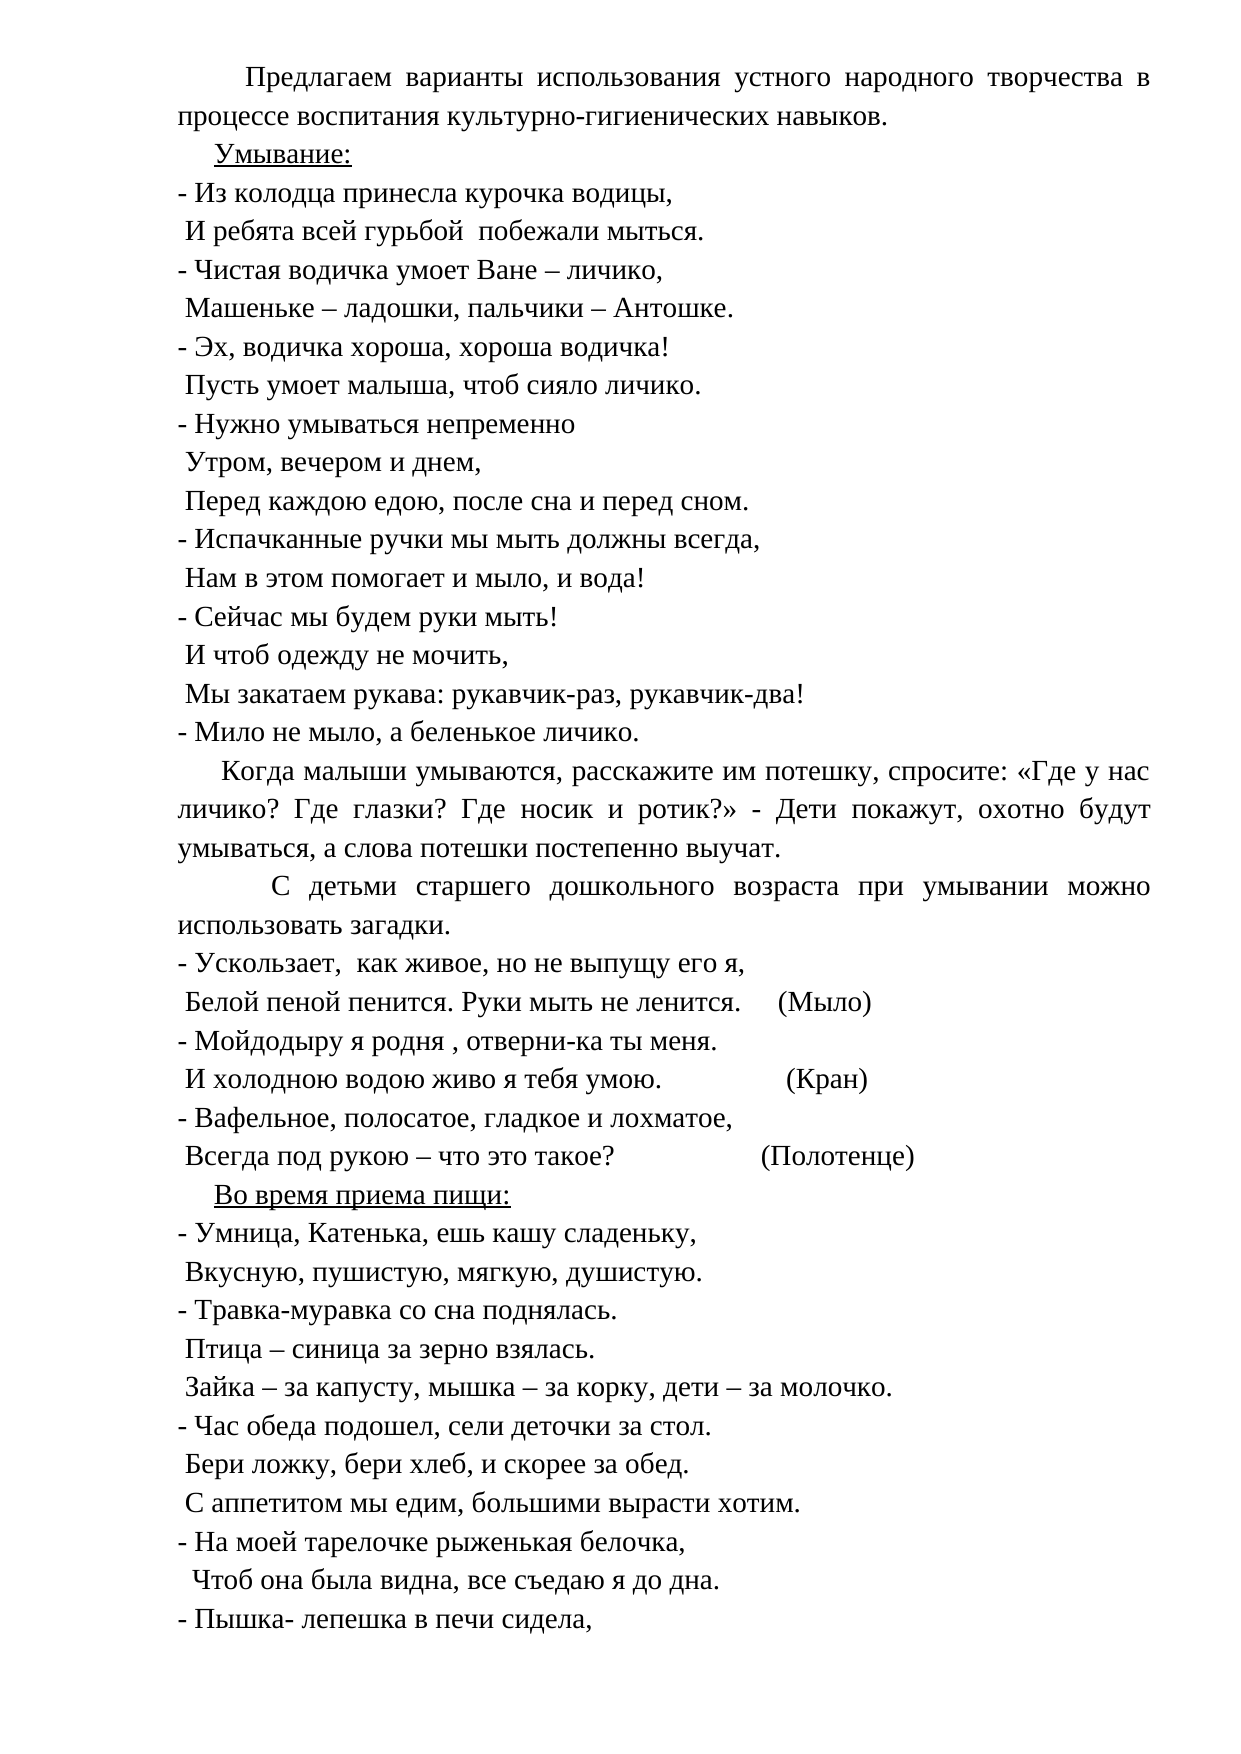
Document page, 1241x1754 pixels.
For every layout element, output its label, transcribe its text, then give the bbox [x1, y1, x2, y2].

text И холодною водою живо я тебя умою. (Кран) [177, 1061, 1152, 1095]
text - Ускользает, как живое, но не выпущу его я, [177, 946, 1152, 979]
text - На моей тарелочке рыженькая белочка, [177, 1524, 1152, 1557]
text Чтоб она была видна, все съедаю я до дна. [177, 1562, 1152, 1596]
text - Умница, Катенька, ешь кашу сладеньку, [177, 1215, 1152, 1249]
text - Мило не мыло, а беленькое личико. [177, 714, 1152, 748]
text Перед каждою едою, после сна и перед сном. [177, 483, 1152, 517]
text Зайка – за капусту, мышка – за корку, дети – за молочко. [177, 1369, 1152, 1403]
text - Нужно умываться непременно [177, 406, 1152, 439]
text Вкусную, пушистую, мягкую, душистую. [177, 1254, 1152, 1287]
text Бери ложку, бери хлеб, и скорее за обед. [177, 1447, 1152, 1480]
text Пусть умоет малыша, чтоб сияло личико. [177, 367, 1152, 401]
text - Вафельное, полосатое, гладкое и лохматое, [177, 1100, 1152, 1133]
text - Чистая водичка умоет Ване – личико, [177, 252, 1152, 285]
text - Пышка- лепешка в печи сидела, [177, 1601, 1152, 1634]
text - Испачканные ручки мы мыть должны всегда, [177, 522, 1152, 555]
text Всегда под рукою – что это такое? (Полотенце) [177, 1138, 1152, 1172]
text Белой пеной пенится. Руки мыть не ленится. (Мыло) [177, 984, 1152, 1018]
text Утром, вечером и днем, [177, 444, 1152, 478]
text И ребята всей гурьбой побежали мыться. [177, 213, 1152, 247]
text - Сейчас мы будем руки мыть! [177, 599, 1152, 632]
text - Из колодца принесла курочка водицы, [177, 175, 1152, 208]
text И чтоб одежду не мочить, [177, 637, 1152, 671]
text Нам в этом помогает и мыло, и вода! [177, 560, 1152, 594]
text - Эх, водичка хороша, хороша водичка! [177, 329, 1152, 362]
text Предлагаем варианты использования устного народного творчества в процессе воспитания культурно-гигиенических навыков. [177, 59, 1152, 131]
text Во время приема пищи: [177, 1177, 1152, 1210]
text Умывание: [177, 136, 1152, 170]
text - Травка-муравка со сна поднялась. [177, 1292, 1152, 1326]
text - Час обеда подошел, сели деточки за стол. [177, 1408, 1152, 1442]
text - Мойдодыру я родня , отверни-ка ты меня. [177, 1023, 1152, 1056]
text С аппетитом мы едим, большими вырасти хотим. [177, 1485, 1152, 1519]
text Машеньке – ладошки, пальчики – Антошке. [177, 290, 1152, 324]
text Птица – синица за зерно взялась. [177, 1331, 1152, 1364]
text Когда малыши умываются, расскажите им потешку, спросите: «Где у нас личико? Где глазки? Где носик и ротик?» - Дети покажут, охотно будут умываться, а слова потешки постепенно выучат. [177, 753, 1152, 863]
text С детьми старшего дошкольного возраста при умывании можно использовать загадки. [177, 868, 1152, 941]
text Мы закатаем рукава: рукавчик-раз, рукавчик-два! [177, 676, 1152, 709]
